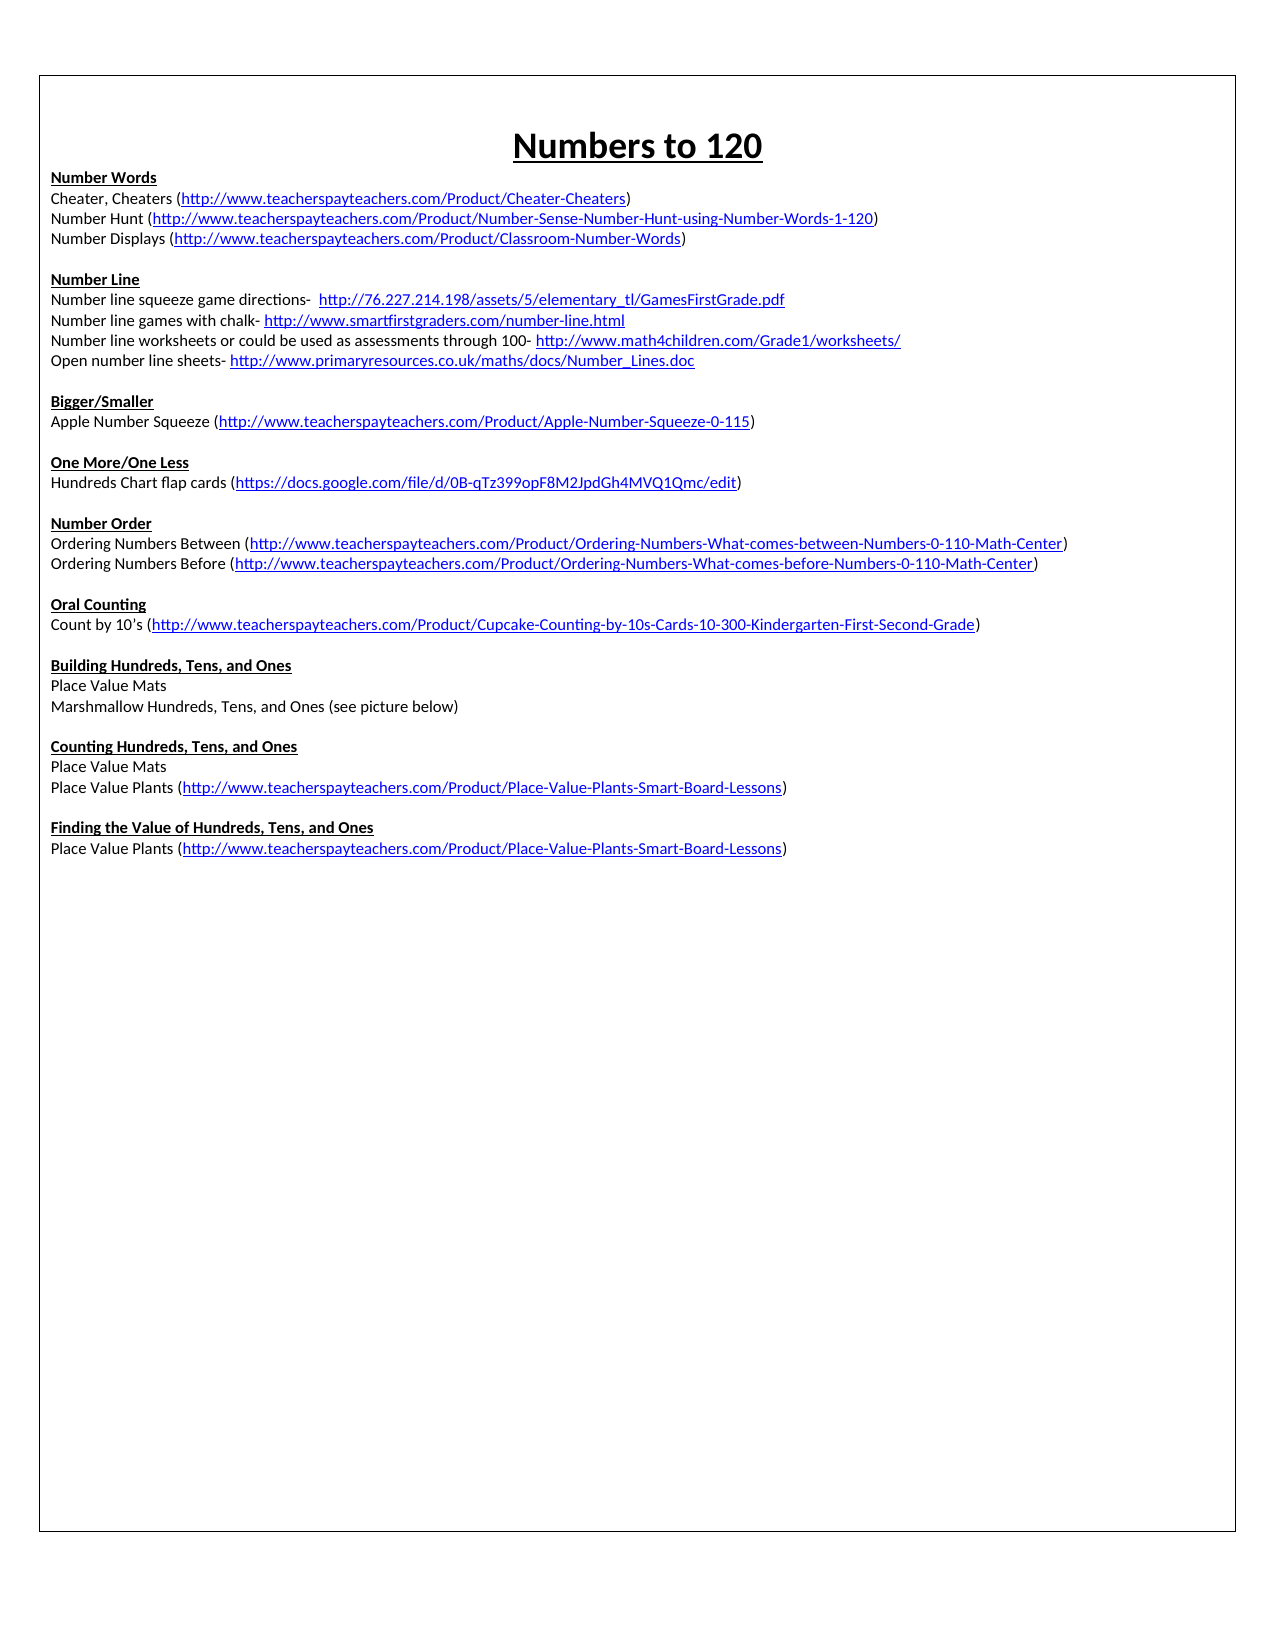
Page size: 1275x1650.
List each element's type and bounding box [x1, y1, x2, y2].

table_cell [40, 76, 1235, 1531]
